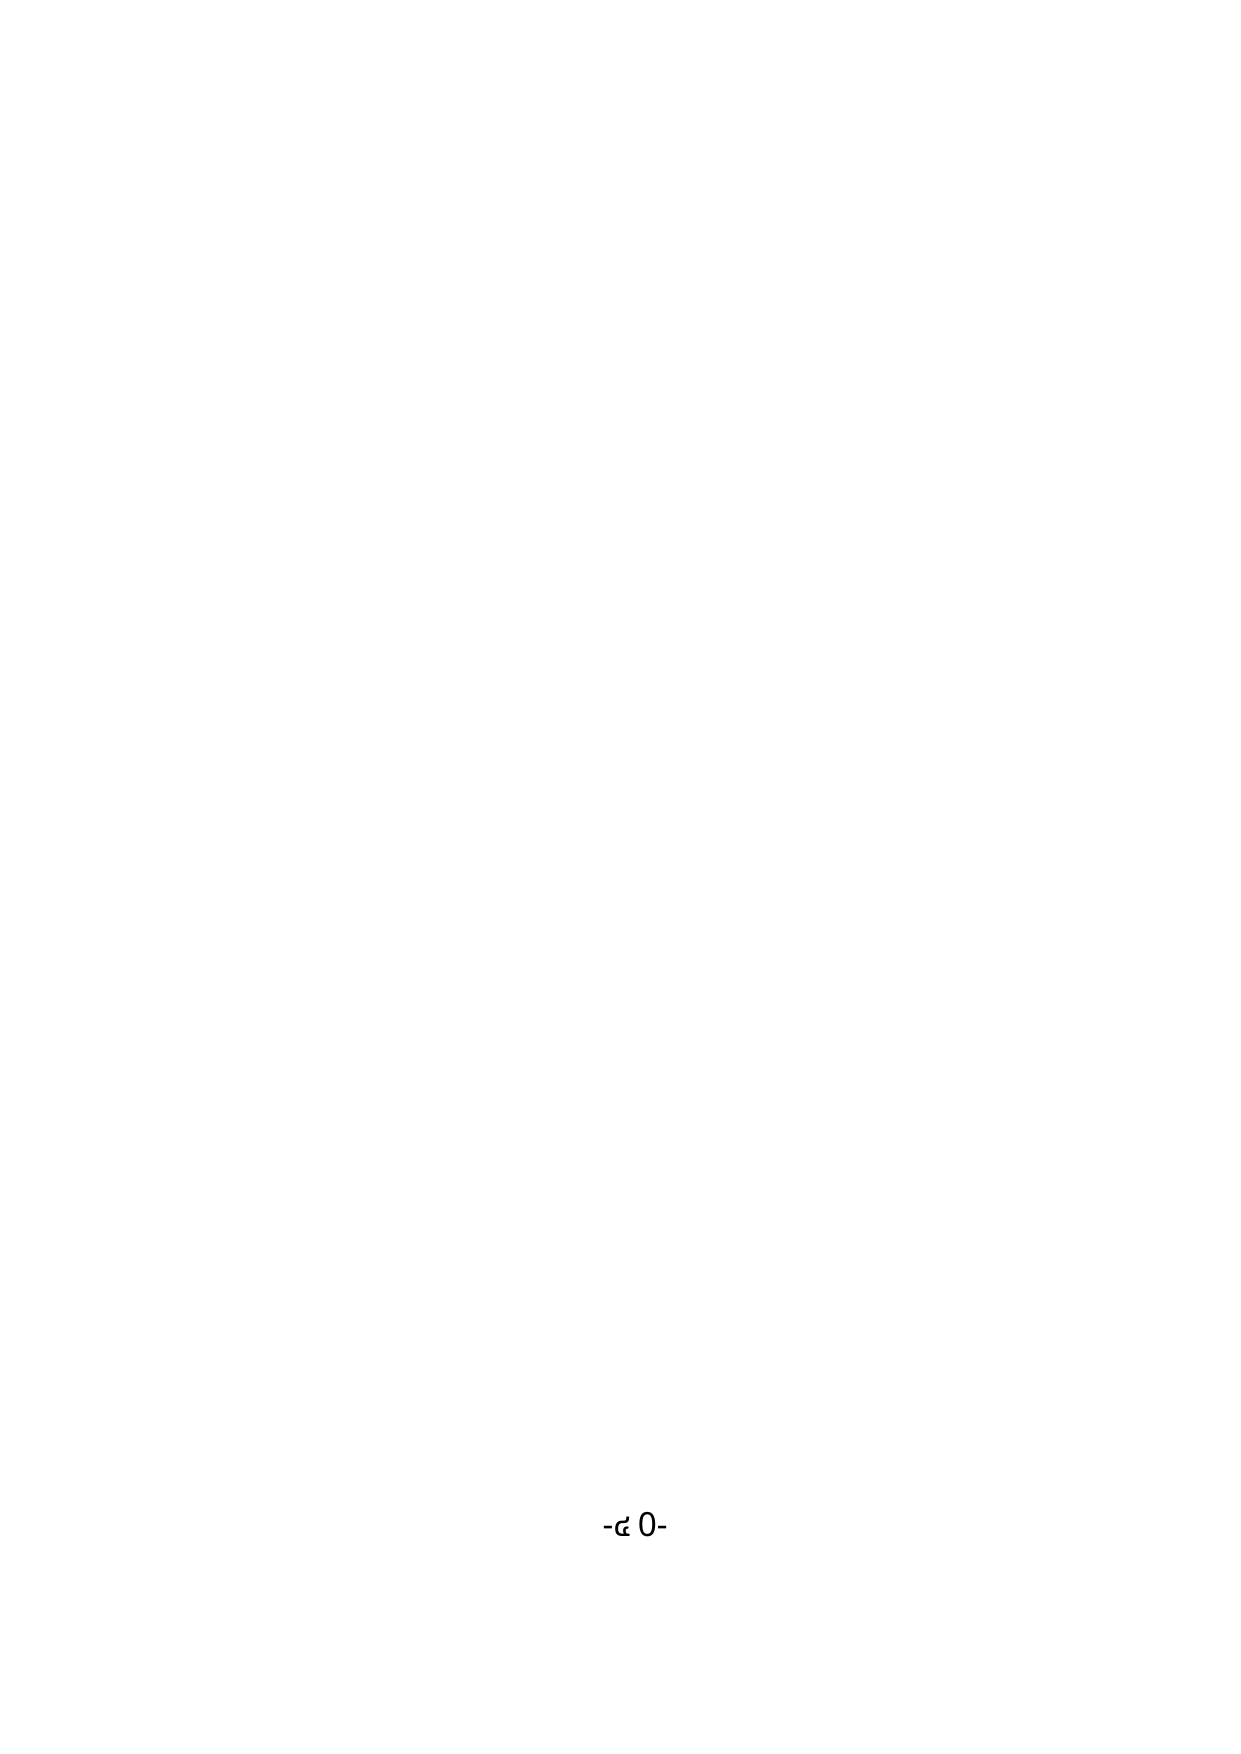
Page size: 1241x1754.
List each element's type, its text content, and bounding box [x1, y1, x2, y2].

text -๔0- [148, 1501, 1122, 1551]
